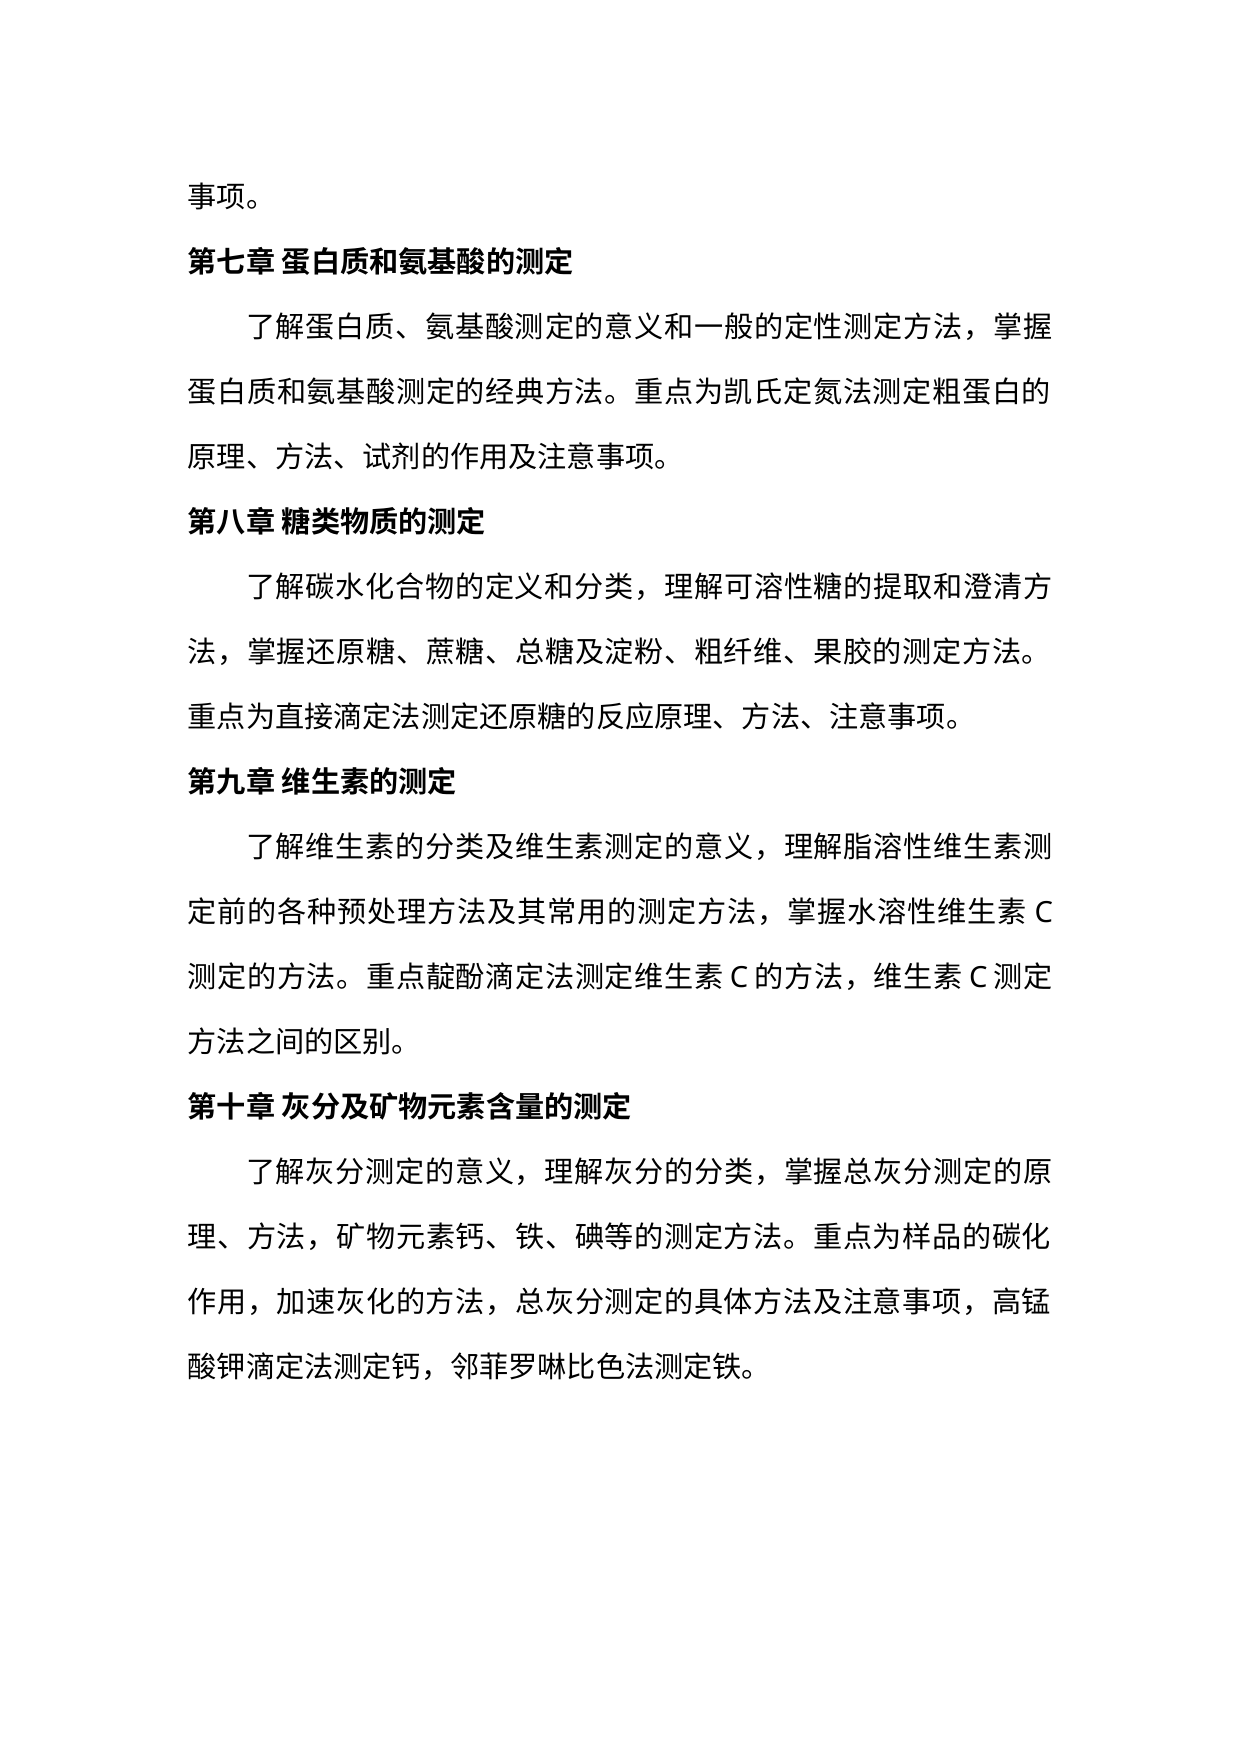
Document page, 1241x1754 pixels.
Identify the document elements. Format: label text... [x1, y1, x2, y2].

text 第十章 灰分及矿物元素含量的测定 [187, 1072, 1053, 1137]
text 第九章 维生素的测定 [187, 747, 1053, 812]
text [187, 162, 1053, 227]
text 第八章 糖类物质的测定 [187, 487, 1053, 552]
text 了解碳水化合物的定义和分类，理解可溶性糖的提取和澄清方法，掌握还原糖、蔗糖、总糖及淀粉、粗纤维、果胶的测定方法。重点为直接滴定法测定还原糖的反应原理、方法、注意事项。 [187, 552, 1053, 747]
text 了解维生素的分类及维生素测定的意义，理解脂溶性维生素测定前的各种预处理方法及其常用的测定方法，掌握水溶性维生素C测定的方法。重点靛酚滴定法测定维生素C的方法，维生素C测定方法之间的区别。 [187, 812, 1053, 1072]
text 了解蛋白质、氨基酸测定的意义和一般的定性测定方法，掌握蛋白质和氨基酸测定的经典方法。重点为凯氏定氮法测定粗蛋白的原理、方法、试剂的作用及注意事项。 [187, 292, 1053, 487]
text 第七章 蛋白质和氨基酸的测定 [187, 227, 1053, 292]
text 了解灰分测定的意义，理解灰分的分类，掌握总灰分测定的原理、方法，矿物元素钙、铁、碘等的测定方法。重点为样品的碳化作用，加速灰化的方法，总灰分测定的具体方法及注意事项，高锰酸钾滴定法测定钙，邻菲罗啉比色法测定铁。 [187, 1137, 1053, 1397]
